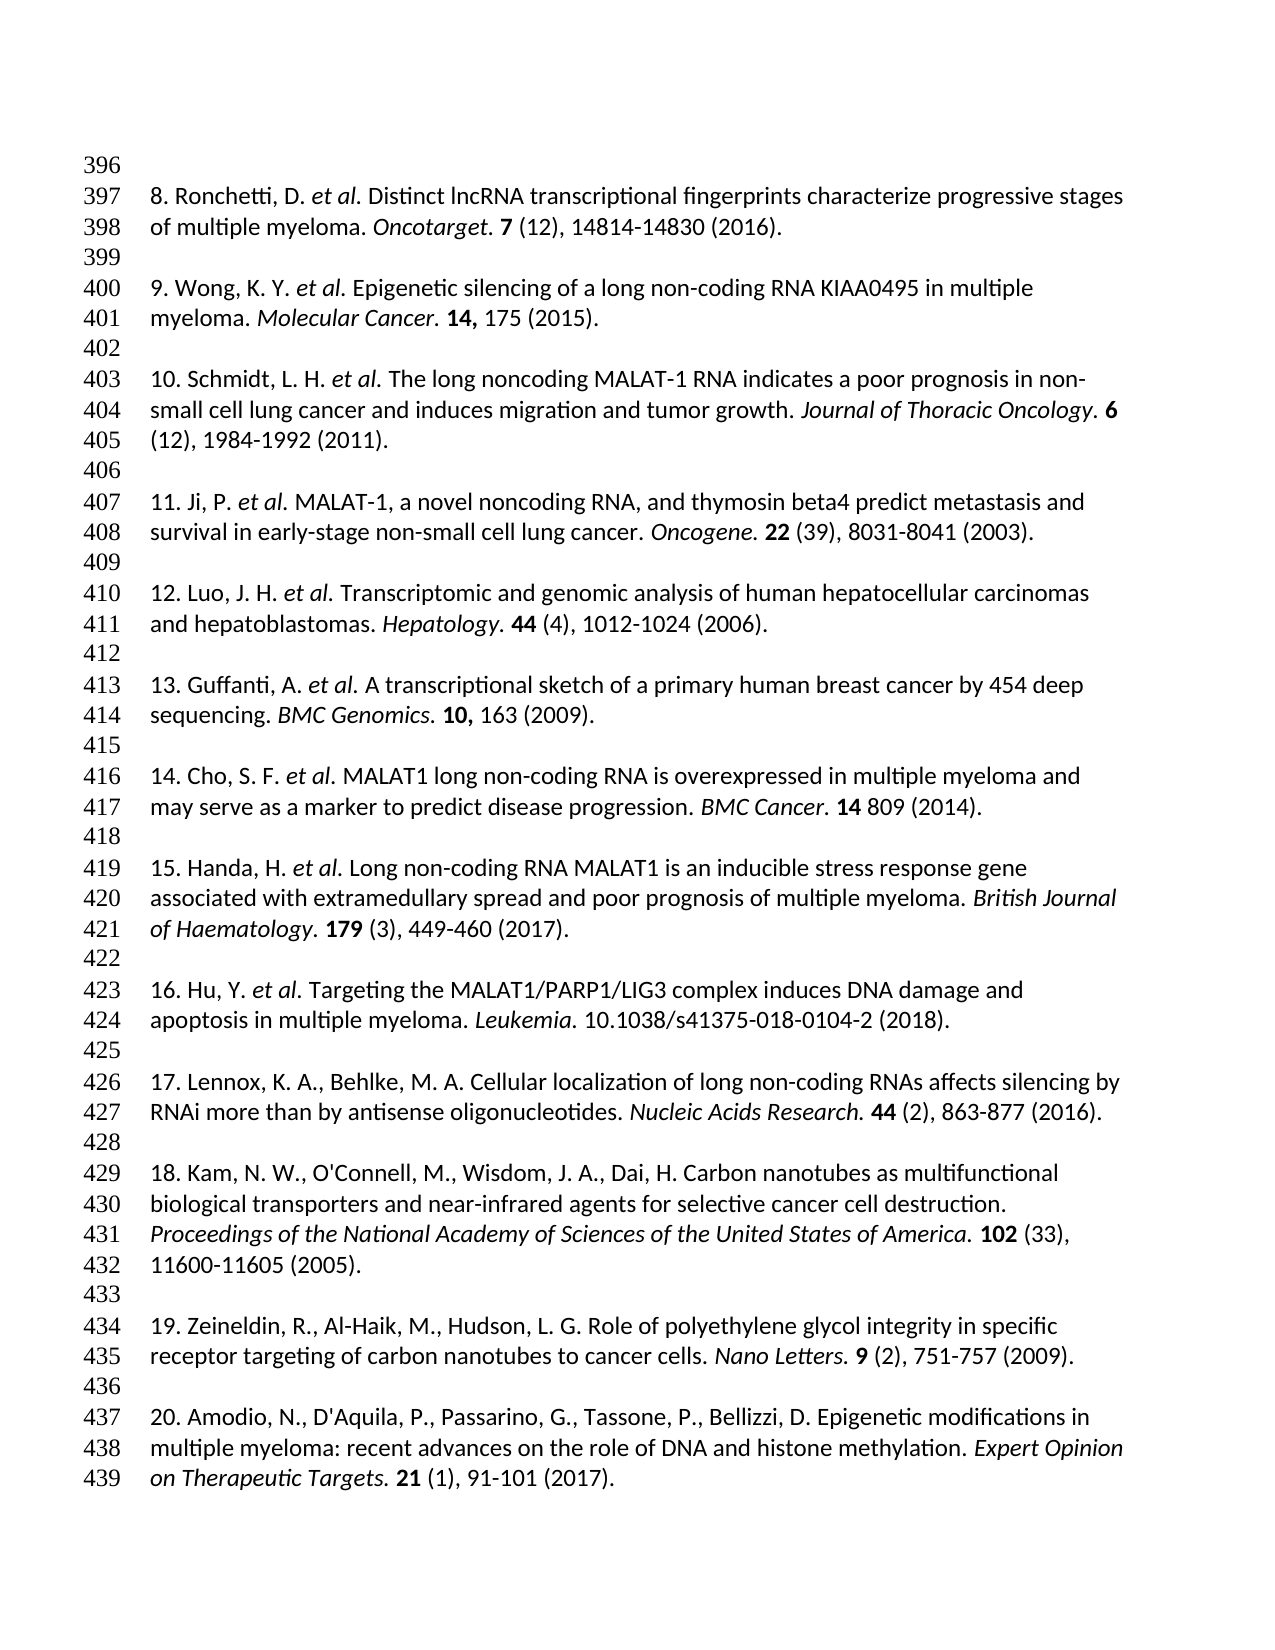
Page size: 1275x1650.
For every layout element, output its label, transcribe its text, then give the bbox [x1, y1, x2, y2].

text 13. Guffanti, A. et al. A transcriptional sketch of a primary human breast cancer by 454 deep sequencing. BMC Genomics. 10, 163 (2009). [150, 669, 1125, 730]
text 15. Handa, H. et al. Long non-coding RNA MALAT1 is an inducible stress response gene associated with extramedullary spread and poor prognosis of multiple myeloma. British Journal of Haematology. 179 (3), 449-460 (2017). [150, 852, 1125, 943]
text 14. Cho, S. F. et al. MALAT1 long non-coding RNA is overexpressed in multiple myeloma and may serve as a marker to predict disease progression. BMC Cancer. 14 809 (2014). [150, 760, 1125, 821]
text 12. Luo, J. H. et al. Transcriptomic and genomic analysis of human hepatocellular carcinomas and hepatoblastomas. Hepatology. 44 (4), 1012-1024 (2006). [150, 577, 1125, 638]
text 8. Ronchetti, D. et al. Distinct lncRNA transcriptional fingerprints characterize progressive stages of multiple myeloma. Oncotarget. 7 (12), 14814-14830 (2016). [150, 181, 1125, 242]
text 20. Amodio, N., D'Aquila, P., Passarino, G., Tassone, P., Bellizzi, D. Epigenetic modifications in multiple myeloma: recent advances on the role of DNA and histone methylation. Expert Opinion on Therapeutic Targets. 21 (1), 91-101 (2017). [150, 1401, 1125, 1493]
text 9. Wong, K. Y. et al. Epigenetic silencing of a long non-coding RNA KIAA0495 in multiple myeloma. Molecular Cancer. 14, 175 (2015). [150, 272, 1125, 333]
text 19. Zeineldin, R., Al-Haik, M., Hudson, L. G. Role of polyethylene glycol integrity in specific receptor targeting of carbon nanotubes to cancer cells. Nano Letters. 9 (2), 751-757 (2009). [150, 1310, 1125, 1371]
text 11. Ji, P. et al. MALAT-1, a novel noncoding RNA, and thymosin beta4 predict metastasis and survival in early-stage non-small cell lung cancer. Oncogene. 22 (39), 8031-8041 (2003). [150, 486, 1125, 547]
text 17. Lennox, K. A., Behlke, M. A. Cellular localization of long non-coding RNAs affects silencing by RNAi more than by antisense oligonucleotides. Nucleic Acids Research. 44 (2), 863-877 (2016). [150, 1066, 1125, 1127]
text 16. Hu, Y. et al. Targeting the MALAT1/PARP1/LIG3 complex induces DNA damage and apoptosis in multiple myeloma. Leukemia. 10.1038/s41375-018-0104-2 (2018). [150, 974, 1125, 1035]
text 18. Kam, N. W., O'Connell, M., Wisdom, J. A., Dai, H. Carbon nanotubes as multifunctional biological transporters and near-infrared agents for selective cancer cell destruction. Proceedings of the National Academy of Sciences of the United States of America. 102 (33), 11600-11605 (2005). [150, 1157, 1125, 1279]
text 10. Schmidt, L. H. et al. The long noncoding MALAT-1 RNA indicates a poor prognosis in non-small cell lung cancer and induces migration and tumor growth. Journal of Thoracic Oncology. 6 (12), 1984-1992 (2011). [150, 364, 1125, 455]
